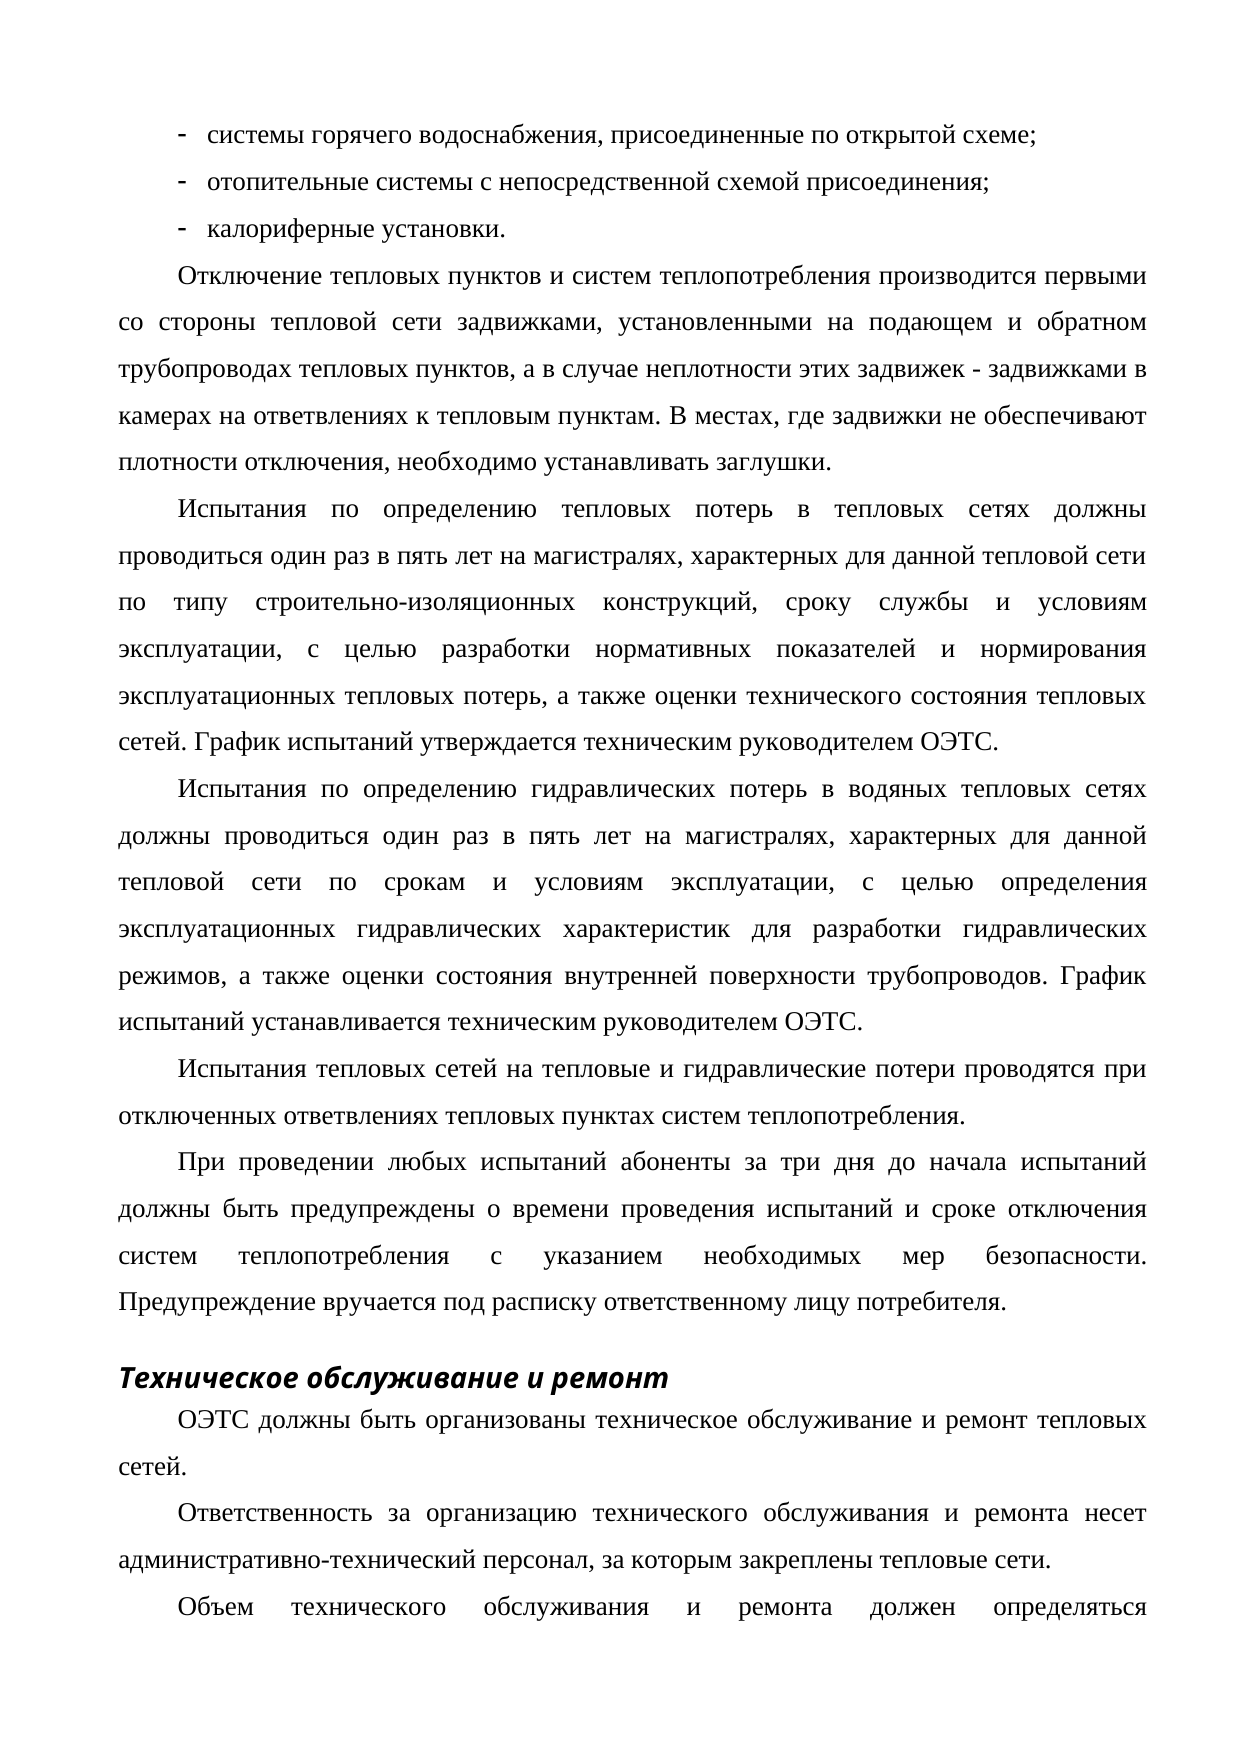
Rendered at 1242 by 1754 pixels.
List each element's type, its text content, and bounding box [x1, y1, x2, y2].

list калориферные установки. [177, 212, 1148, 243]
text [118, 1590, 1148, 1621]
list отопительные системы с непосредственной схемой присоединения; [177, 165, 1148, 196]
text Испытания по определению тепловых потерь в тепловых сетях должны проводиться один раз в пять лет на магистралях, характерных для данной тепловой сети по типу строительно-изоляционных конструкций, сроку службы и условиям эксплуатации, с целью разработки нормативных показателей и нормирования эксплуатационных тепловых потерь, а также оценки технического состояния тепловых сетей. График испытаний утверждается техническим руководителем ОЭТС. [118, 492, 1148, 757]
list системы горячего водоснабжения, присоединенные по открытой схеме; [177, 118, 1148, 149]
text ОЭТС должны быть организованы техническое обслуживание и ремонт тепловых сетей. [118, 1403, 1148, 1481]
text Испытания тепловых сетей на тепловые и гидравлические потери проводятся при отключенных ответвлениях тепловых пунктах систем теплопотребления. [118, 1052, 1148, 1130]
text Испытания по определению гидравлических потерь в водяных тепловых сетях должны проводиться один раз в пять лет на магистралях, характерных для данной тепловой сети по срокам и условиям эксплуатации, с целью определения эксплуатационных гидравлических характеристик для разработки гидравлических режимов, а также оценки состояния внутренней поверхности трубопроводов. График испытаний устанавливается техническим руководителем ОЭТС. [118, 772, 1148, 1037]
text Ответственность за организацию технического обслуживания и ремонта несет административно-технический персонал, за которым закреплены тепловые сети. [118, 1496, 1148, 1574]
text При проведении любых испытаний абоненты за три дня до начала испытаний должны быть предупреждены о времени проведения испытаний и сроке отключения систем теплопотребления с указанием необходимых мер безопасности. Предупреждение вручается под расписку ответственному лицу потребителя. [118, 1145, 1148, 1317]
text Отключение тепловых пунктов и систем теплопотребления производится первыми со стороны тепловой сети задвижками, установленными на подающем и обратном трубопроводах тепловых пунктов, а в случае неплотности этих задвижек - задвижками в камерах на ответвлениях к тепловым пунктам. В местах, где задвижки не обеспечивают плотности отключения, необходимо устанавливать заглушки. [118, 259, 1148, 477]
subtitle Техническое обслуживание и ремонт [118, 1357, 1148, 1397]
